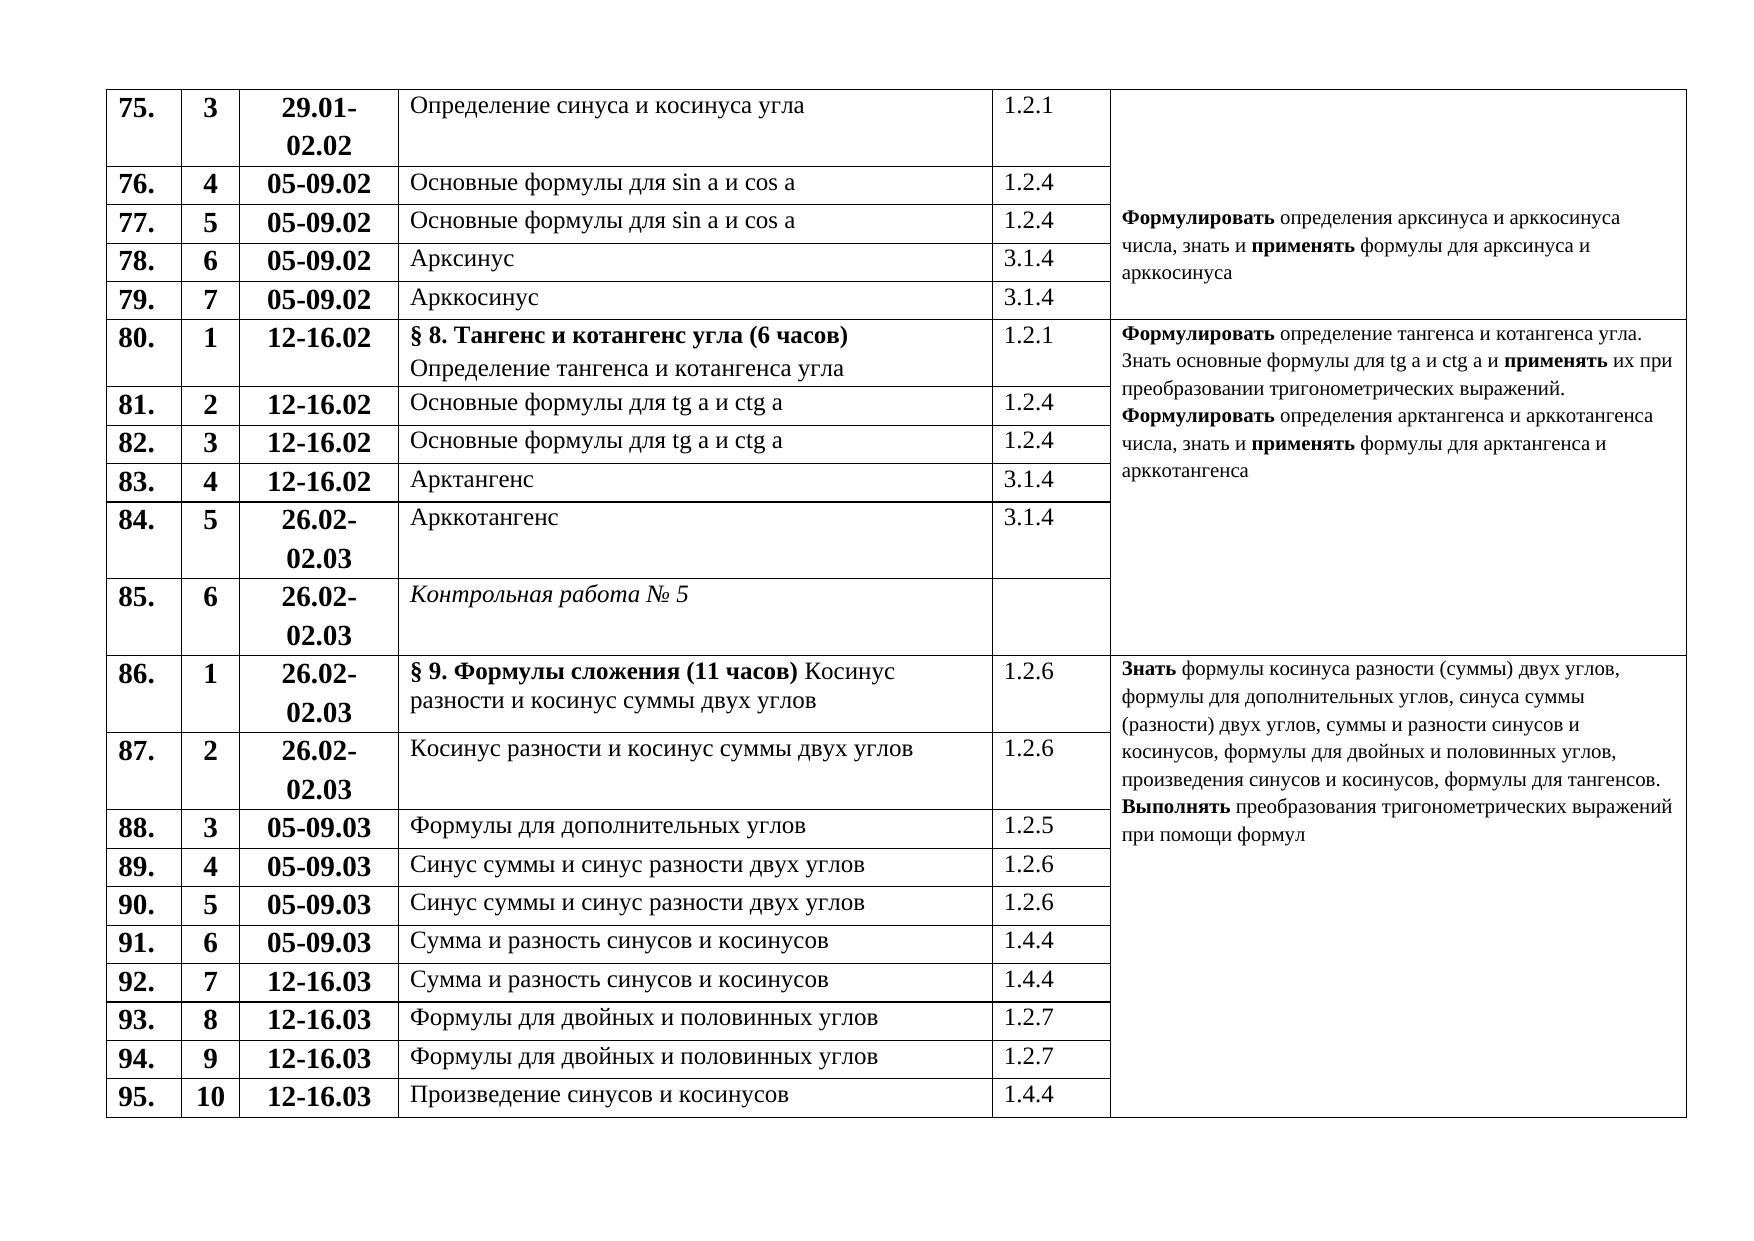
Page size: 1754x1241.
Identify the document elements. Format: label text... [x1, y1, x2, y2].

table_cell § 8. Тангенс и котангенс угла (6 часов) Определение тангенса и котангенса угла [399, 320, 992, 386]
table_cell [107, 926, 181, 963]
table_cell [107, 964, 181, 1001]
table_cell [107, 167, 181, 204]
table_cell 4 [182, 464, 239, 501]
table_cell 3 [182, 426, 239, 463]
table_cell 1 [182, 320, 239, 386]
table_cell Определение синуса и косинуса угла [399, 90, 992, 166]
table_cell 8 [182, 1003, 239, 1040]
table_cell § 9. Формулы сложения (11 часов) Косинус разности и косинус суммы двух углов [399, 656, 992, 732]
table_cell 3 [182, 90, 239, 166]
table_cell 12-16.02 [240, 464, 398, 501]
table_cell 12-16.03 [240, 1003, 398, 1040]
table_cell 12-16.03 [240, 1079, 398, 1117]
table_cell 3.1.4 [993, 503, 1110, 578]
table_cell 12-16.03 [240, 1041, 398, 1078]
table_cell [107, 90, 181, 166]
table_cell Знать формулы косинуса разности (суммы) двух углов, формулы для дополнительных углов, синуса суммы (разности) двух углов, суммы и разности синусов и косинусов, формулы для двойных и половинных углов, произведения синусов и косинусов, формулы для тангенсов. Выполнять преобразования тригонометрических выражений при помощи формул [1111, 656, 1686, 1117]
table_cell [107, 1079, 181, 1117]
table_cell 1.2.6 [993, 849, 1110, 886]
table_cell 1.4.4 [993, 926, 1110, 963]
table_cell 5 [182, 503, 239, 578]
table_cell Основные формулы для tg a и ctg a [399, 387, 992, 424]
table_cell [107, 282, 181, 319]
table_cell Синус суммы и синус разности двух углов [399, 887, 992, 924]
table_cell Арксинус [399, 244, 992, 281]
table_cell Основные формулы для tg a и ctg a [399, 426, 992, 463]
table_cell 05-09.03 [240, 887, 398, 924]
table_cell 26.02-02.03 [240, 656, 398, 732]
table_cell 1.2.4 [993, 426, 1110, 463]
table_cell Основные формулы для sin a и cos a [399, 167, 992, 204]
table_cell Произведение синусов и косинусов [399, 1079, 992, 1117]
table_cell 7 [182, 282, 239, 319]
table_cell 05-09.03 [240, 926, 398, 963]
table_cell 26.02-02.03 [240, 503, 398, 578]
table_cell 12-16.02 [240, 387, 398, 424]
table_cell [107, 320, 181, 386]
table_cell 1.2.6 [993, 887, 1110, 924]
table_cell 4 [182, 849, 239, 886]
table_cell Формулы для двойных и половинных углов [399, 1003, 992, 1040]
table_cell [107, 244, 181, 281]
table_cell 12-16.02 [240, 320, 398, 386]
table_cell Формулировать определение тангенса и котангенса угла. Знать основные формулы для tg a и ctg a и применять их при преобразовании тригонометрических выражений. Формулировать определения арктангенса и арккотангенса числа, знать и применять формулы для арктангенса и арккотангенса [1111, 320, 1686, 655]
table_cell 3.1.4 [993, 244, 1110, 281]
table_cell [107, 579, 181, 655]
table_cell 10 [182, 1079, 239, 1117]
table_cell 05-09.02 [240, 244, 398, 281]
table_cell 29.01-02.02 [240, 90, 398, 166]
table_cell 1.2.4 [993, 387, 1110, 424]
table_cell 6 [182, 579, 239, 655]
table_cell Основные формулы для sin a и cos a [399, 205, 992, 242]
table_cell 3.1.4 [993, 464, 1110, 501]
table_cell 05-09.02 [240, 167, 398, 204]
table_cell 1.2.1 [993, 90, 1110, 166]
table_cell 12-16.02 [240, 426, 398, 463]
table_cell 05-09.02 [240, 205, 398, 242]
table_cell Арккосинус [399, 282, 992, 319]
table_cell 6 [182, 244, 239, 281]
table_cell 3 [182, 810, 239, 848]
table_cell 9 [182, 1041, 239, 1078]
table_cell 2 [182, 387, 239, 424]
table_cell [107, 205, 181, 242]
table_cell 5 [182, 205, 239, 242]
table_cell [107, 464, 181, 501]
table_cell 1.2.4 [993, 205, 1110, 242]
table_cell 1.2.1 [993, 320, 1110, 386]
table_cell Контрольная работа № 5 [399, 579, 992, 655]
table_cell [107, 426, 181, 463]
table_cell Сумма и разность синусов и косинусов [399, 964, 992, 1001]
table_cell 1.4.4 [993, 964, 1110, 1001]
table_cell [107, 810, 181, 848]
table_cell Арккотангенс [399, 503, 992, 578]
table_cell Формулы для двойных и половинных углов [399, 1041, 992, 1078]
table_cell [107, 849, 181, 886]
table_cell [993, 579, 1110, 655]
table_cell 1.2.4 [993, 167, 1110, 204]
table_cell 26.02-02.03 [240, 579, 398, 655]
table_cell [107, 1003, 181, 1040]
table_cell [107, 1041, 181, 1078]
table_cell 5 [182, 887, 239, 924]
table_cell 1.2.6 [993, 733, 1110, 809]
table_cell 1 [182, 656, 239, 732]
table_cell [107, 733, 181, 809]
table_cell 1.2.5 [993, 810, 1110, 848]
table_cell 7 [182, 964, 239, 1001]
table_cell 05-09.02 [240, 282, 398, 319]
table_cell 1.2.6 [993, 656, 1110, 732]
table_cell [107, 503, 181, 578]
table_cell 26.02-02.03 [240, 733, 398, 809]
table_cell [107, 656, 181, 732]
table_cell 05-09.03 [240, 849, 398, 886]
table_cell [107, 387, 181, 424]
table_cell 6 [182, 926, 239, 963]
table_cell 1.4.4 [993, 1079, 1110, 1117]
table_cell [107, 887, 181, 924]
table_cell 1.2.7 [993, 1041, 1110, 1078]
table_cell 3.1.4 [993, 282, 1110, 319]
table_cell 12-16.03 [240, 964, 398, 1001]
table_cell Косинус разности и косинус суммы двух углов [399, 733, 992, 809]
table_cell 1.2.7 [993, 1003, 1110, 1040]
table_cell 2 [182, 733, 239, 809]
table_cell Синус суммы и синус разности двух углов [399, 849, 992, 886]
table_cell 05-09.03 [240, 810, 398, 848]
table_cell Сумма и разность синусов и косинусов [399, 926, 992, 963]
table_cell Формулы для дополнительных углов [399, 810, 992, 848]
table_cell Арктангенс [399, 464, 992, 501]
table_cell 4 [182, 167, 239, 204]
